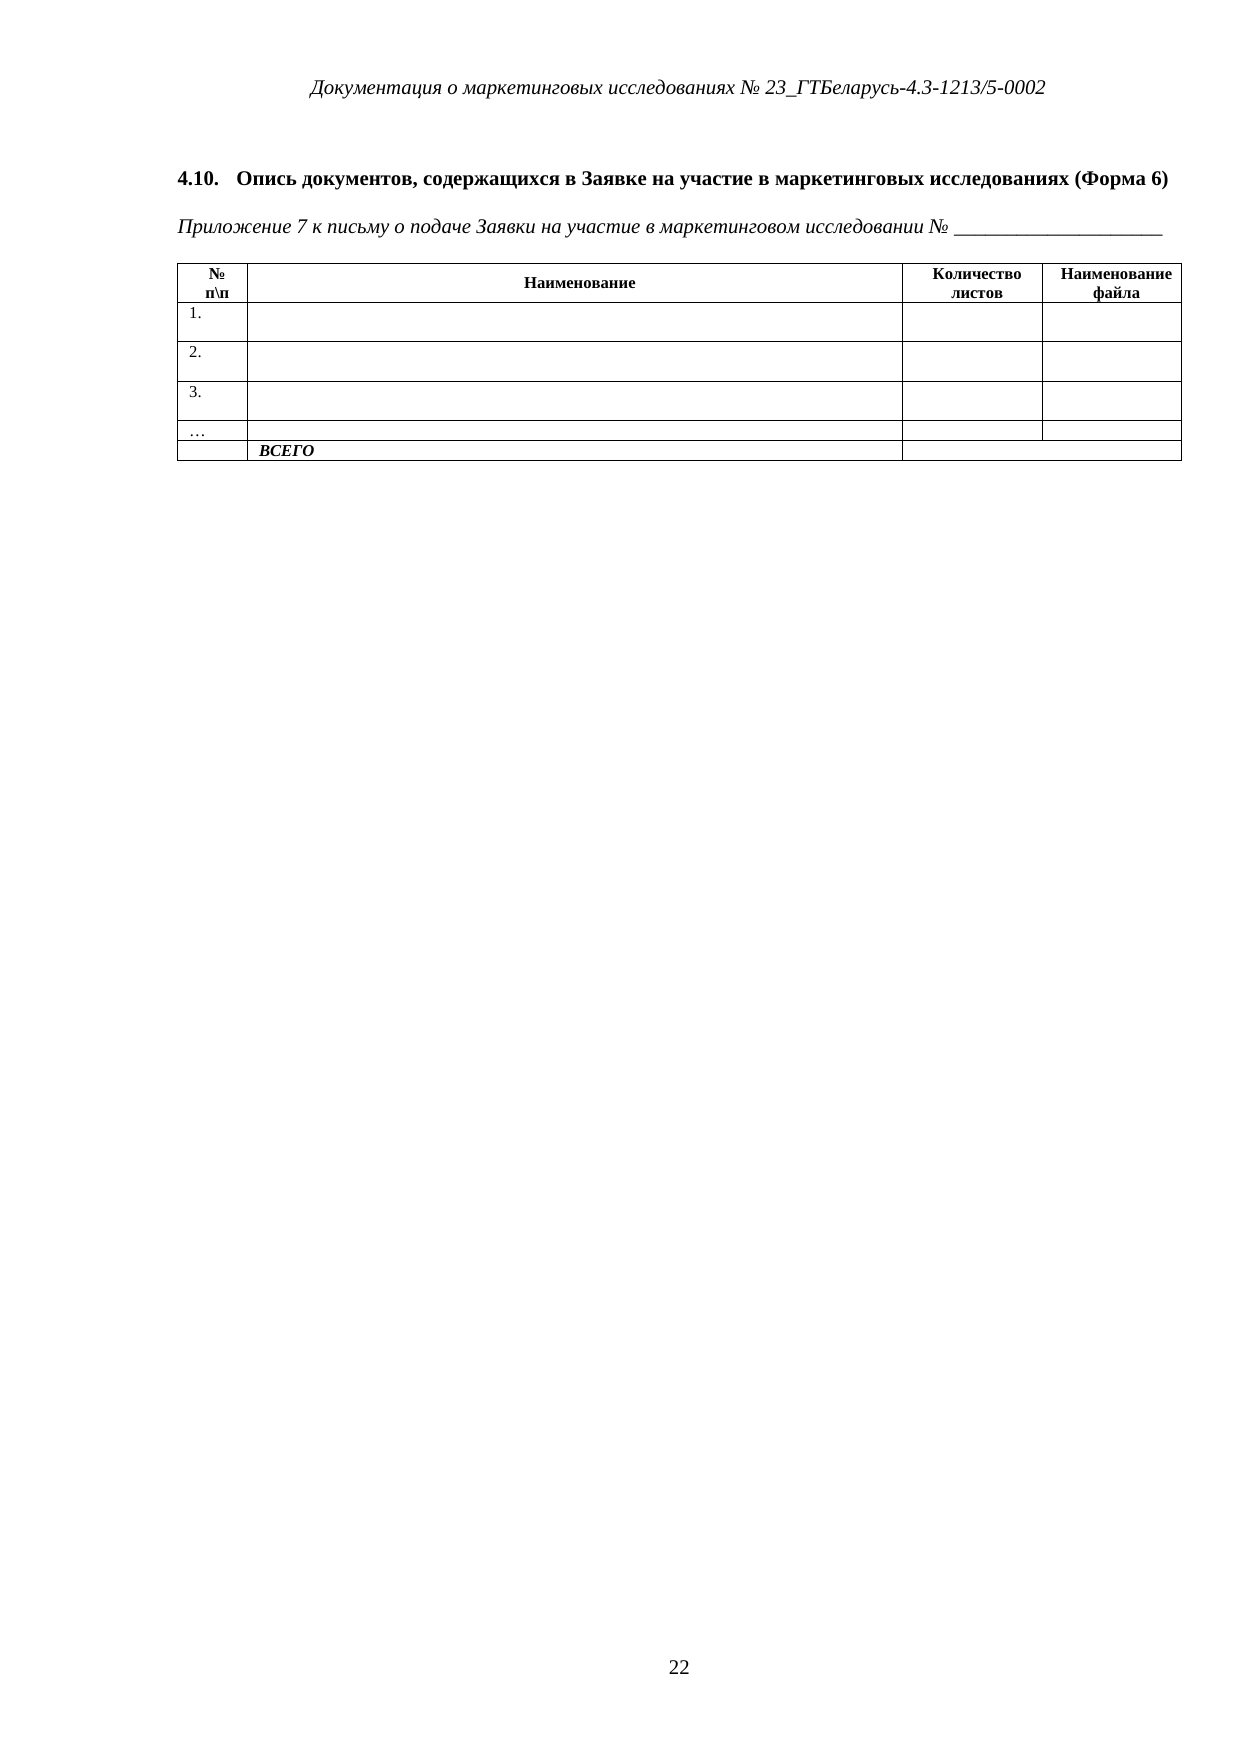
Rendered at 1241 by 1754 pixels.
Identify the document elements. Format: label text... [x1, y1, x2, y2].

table_cell [1043, 303, 1181, 341]
table_cell [178, 342, 247, 381]
table_cell [248, 342, 902, 381]
table_cell [1043, 382, 1181, 420]
table_cell [178, 303, 247, 341]
table_header Наименование файла [1043, 264, 1181, 302]
table_cell [903, 382, 1042, 420]
table_cell [248, 421, 902, 440]
table_cell [178, 441, 247, 460]
table_cell [1043, 342, 1181, 381]
table_header № п\п [178, 264, 247, 302]
table_cell [178, 382, 247, 420]
table_cell ВСЕГО [248, 441, 902, 460]
table_cell [903, 303, 1042, 341]
table_cell … [178, 421, 247, 440]
table_cell [903, 441, 1181, 460]
table_header Количество листов [903, 264, 1042, 302]
table_cell [248, 303, 902, 341]
table_cell [1043, 421, 1181, 440]
table_cell [903, 421, 1042, 440]
text Приложение 7 к письму о подаче Заявки на участие в маркетинговом исследовании № ____________________ [177, 214, 1181, 238]
table_cell [248, 382, 902, 420]
table_header Наименование [248, 264, 902, 302]
list Опись документов, содержащихся в Заявке на участие в маркетинговых исследованиях (Форма 6) [177, 166, 1181, 190]
table_cell [903, 342, 1042, 381]
